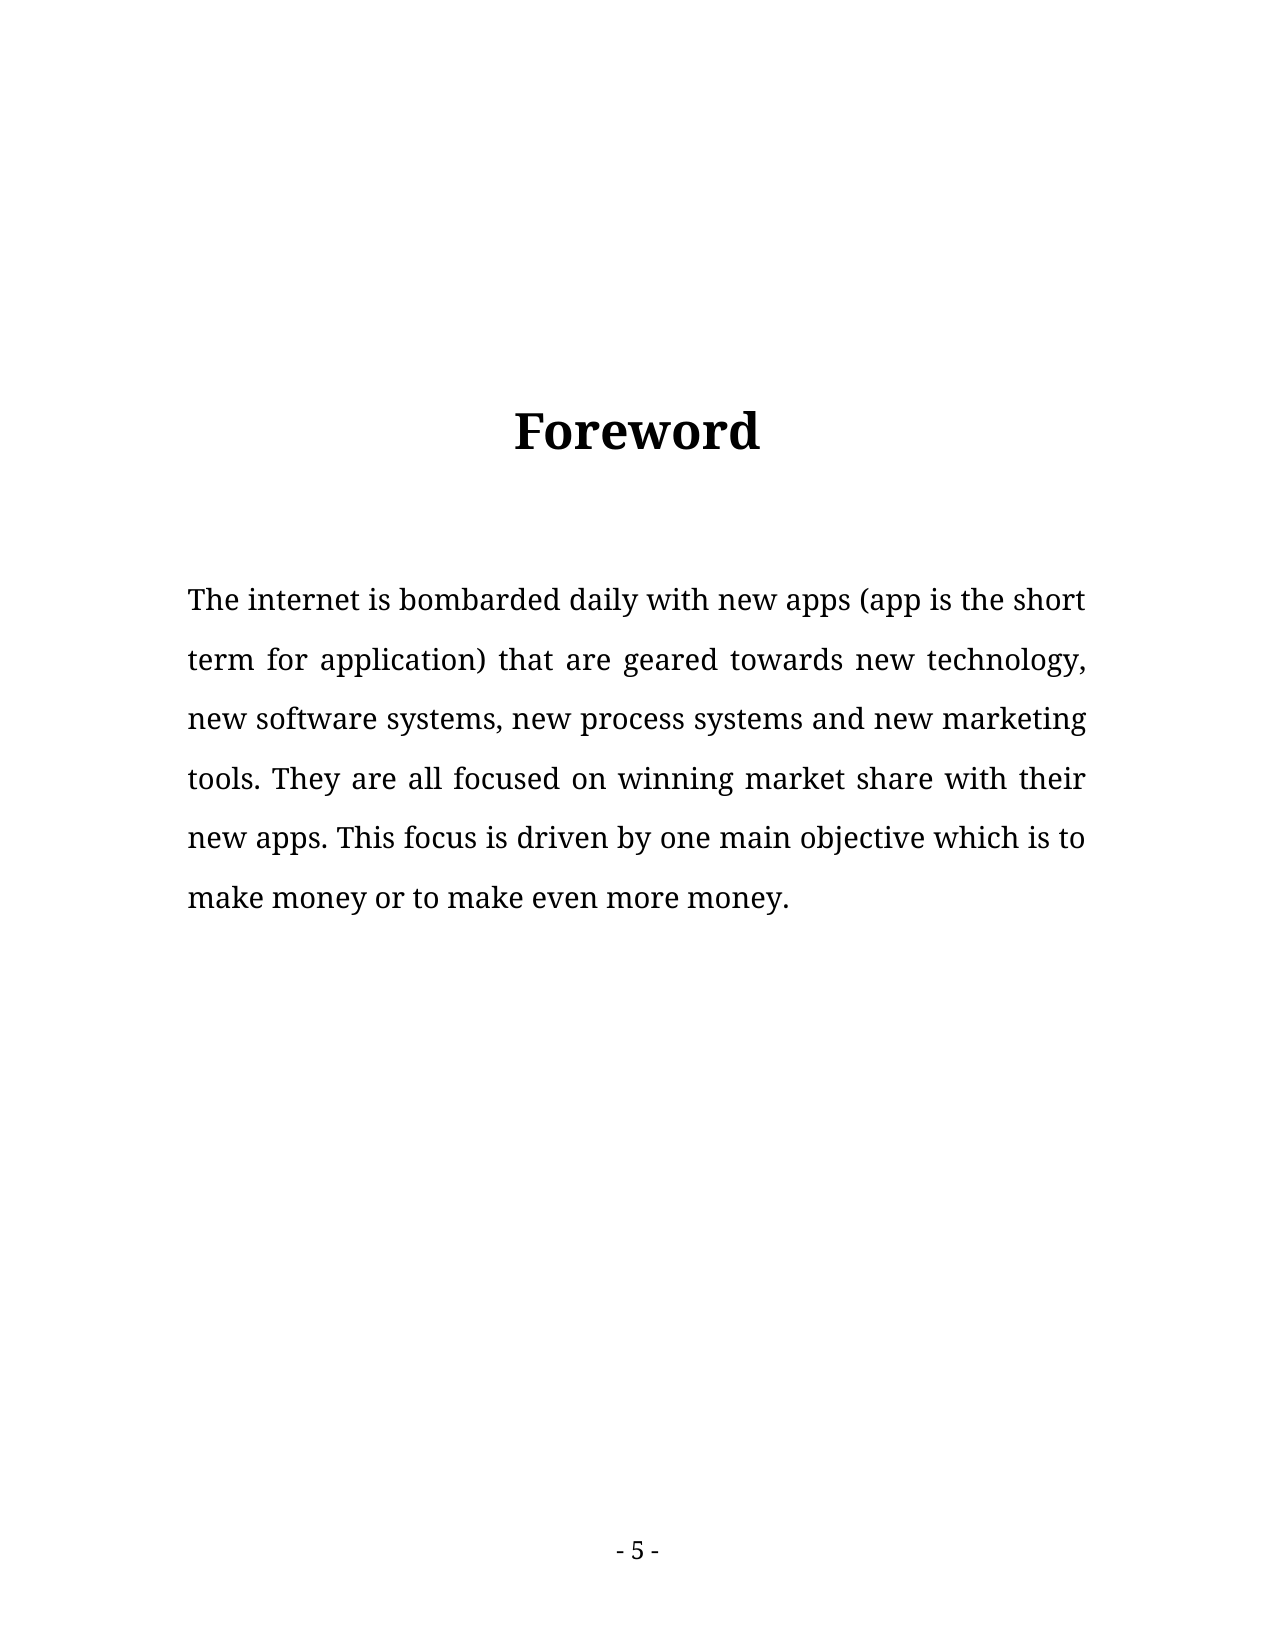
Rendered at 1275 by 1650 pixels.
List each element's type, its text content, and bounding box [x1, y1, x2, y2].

subtitle Foreword [187, 396, 1087, 464]
text The internet is bombarded daily with new apps (app is the short term for application) that are geared towards new technology, new software systems, new process systems and new marketing tools. They are all focused on winning market share with their new apps. This focus is driven by one main objective which is to make money or to make even more money. [187, 580, 1087, 917]
